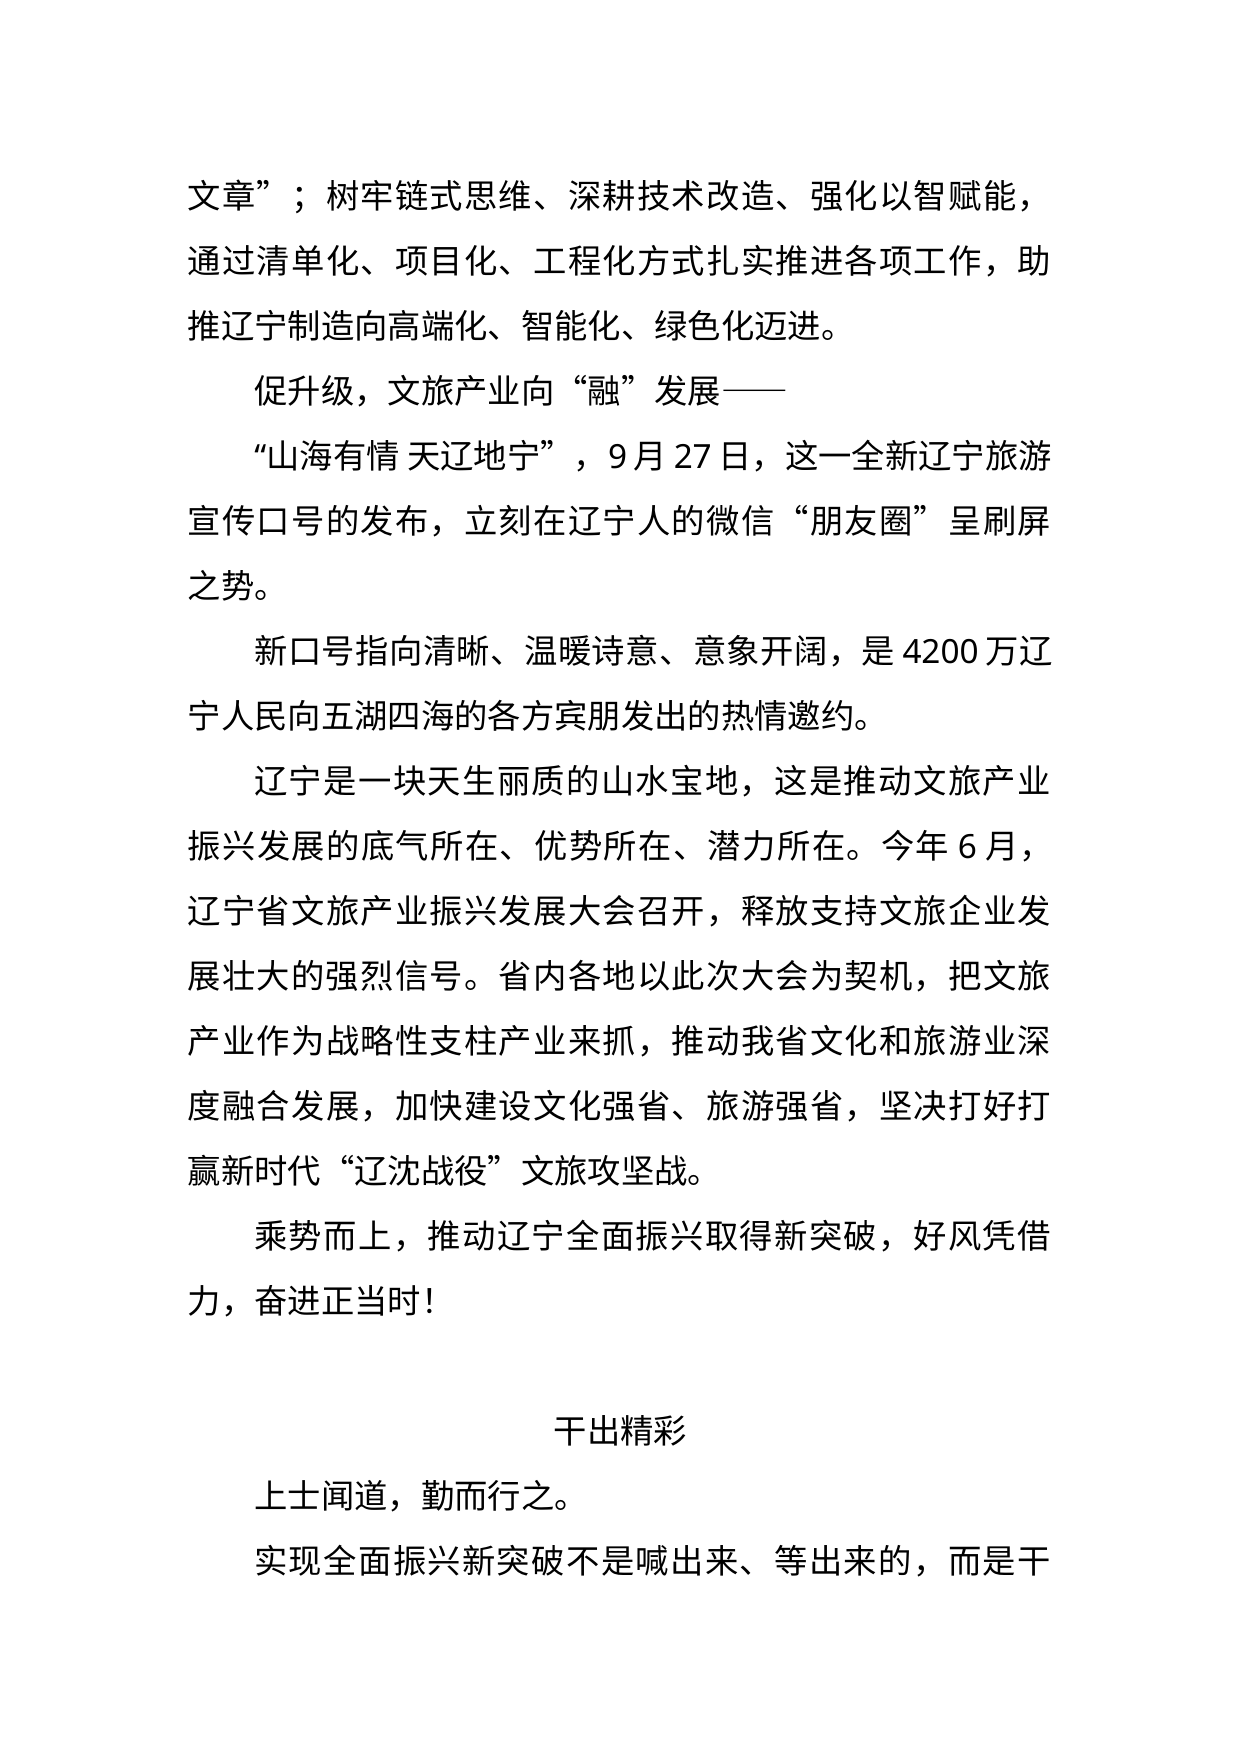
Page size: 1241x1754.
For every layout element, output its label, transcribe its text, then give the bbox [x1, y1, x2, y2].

text “山海有情 天辽地宁”，9月27日，这一全新辽宁旅游宣传口号的发布，立刻在辽宁人的微信“朋友圈”呈刷屏之势。 [187, 422, 1053, 617]
text 乘势而上，推动辽宁全面振兴取得新突破，好风凭借力，奋进正当时！ [187, 1202, 1053, 1332]
text 上士闻道，勤而行之。 [187, 1462, 1053, 1527]
text 促升级，文旅产业向“融”发展—— [187, 357, 1053, 422]
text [187, 162, 1053, 357]
text 辽宁是一块天生丽质的山水宝地，这是推动文旅产业振兴发展的底气所在、优势所在、潜力所在。今年6月，辽宁省文旅产业振兴发展大会召开，释放支持文旅企业发展壮大的强烈信号。省内各地以此次大会为契机，把文旅产业作为战略性支柱产业来抓，推动我省文化和旅游业深度融合发展，加快建设文化强省、旅游强省，坚决打好打赢新时代“辽沈战役”文旅攻坚战。 [187, 747, 1053, 1202]
text 新口号指向清晰、温暖诗意、意象开阔，是4200万辽宁人民向五湖四海的各方宾朋发出的热情邀约。 [187, 617, 1053, 747]
text 干出精彩 [187, 1397, 1053, 1462]
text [187, 1527, 1053, 1592]
